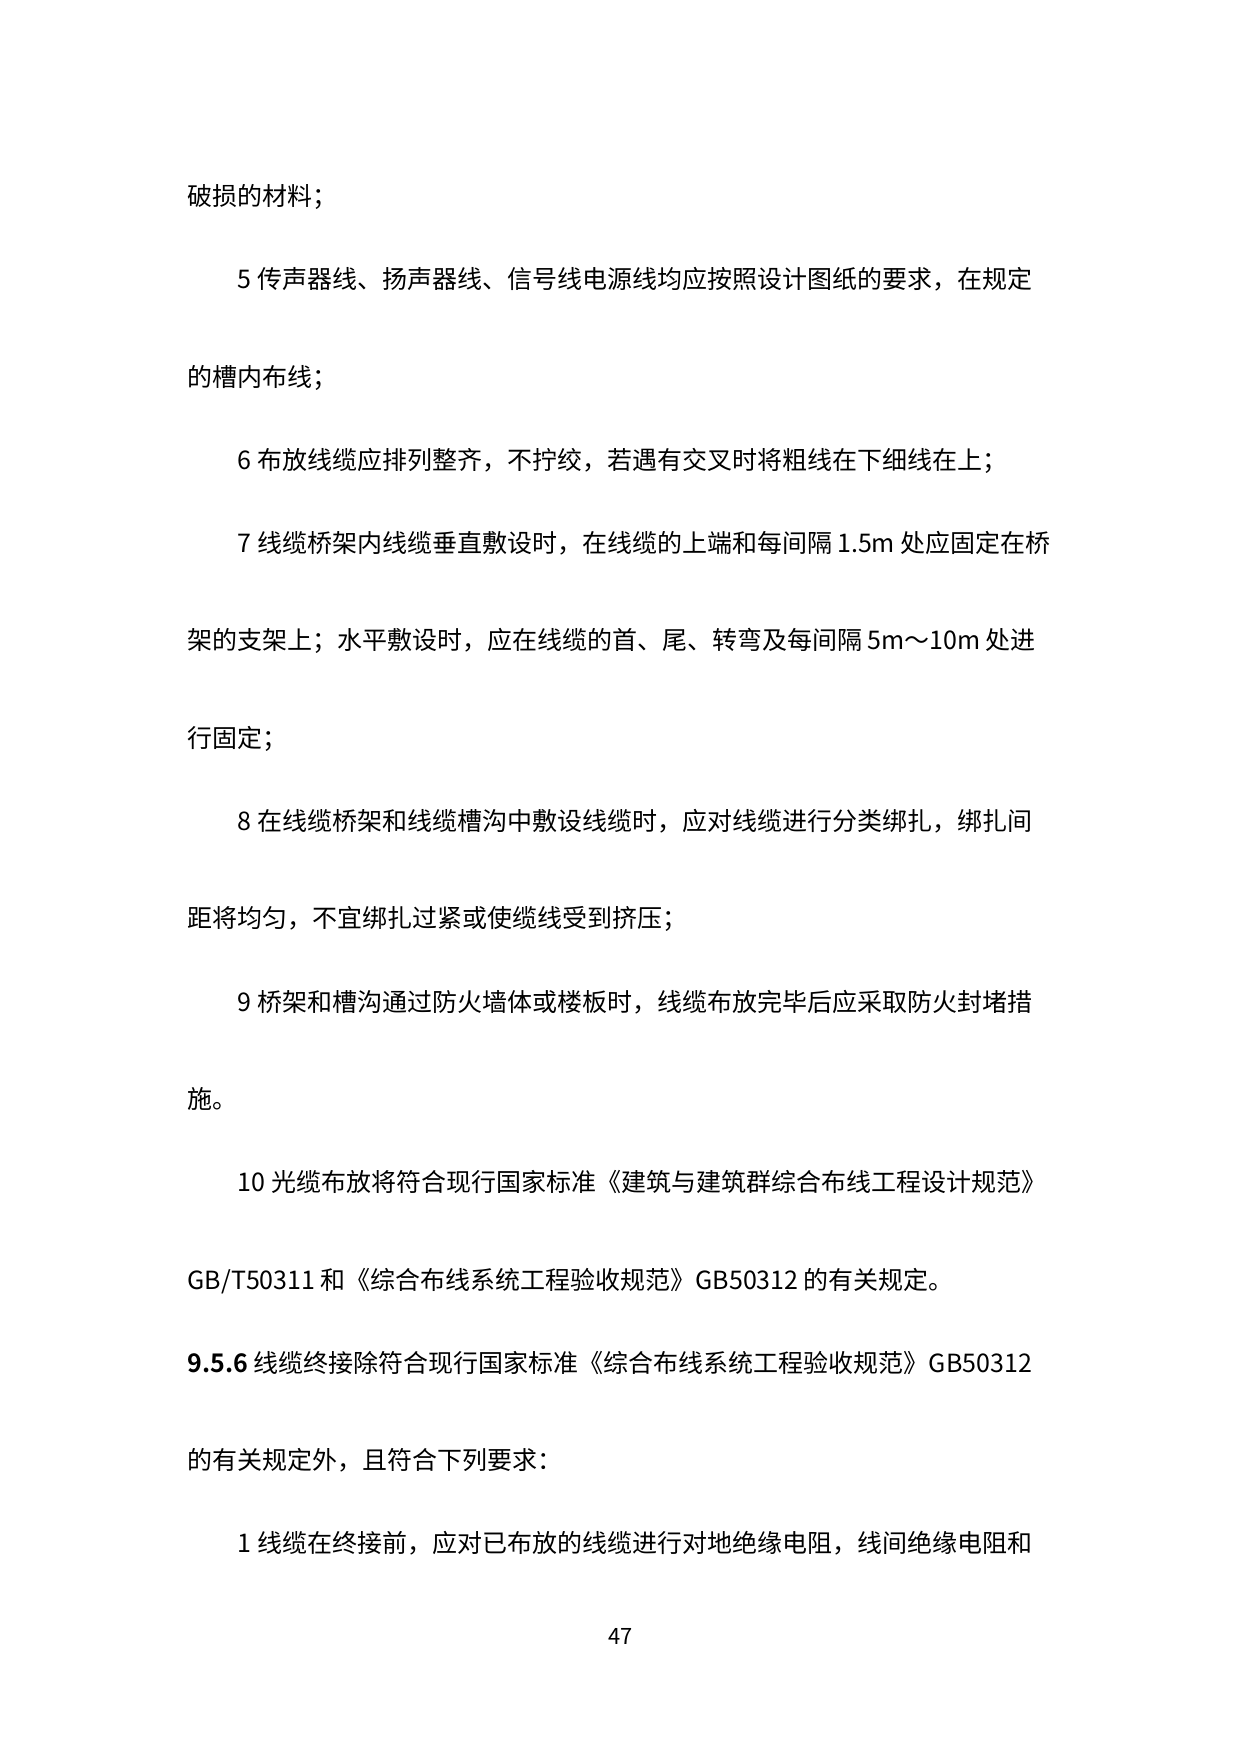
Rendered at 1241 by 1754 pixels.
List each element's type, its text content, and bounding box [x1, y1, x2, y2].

list 10 光缆布放将符合现行国家标准《建筑与建筑群综合布线工程设计规范》GB/T50311和《综合布线系统工程验收规范》GB50312的有关规定。 [187, 1148, 1053, 1311]
list 7 线缆桥架内线缆垂直敷设时，在线缆的上端和每间隔1.5m处应固定在桥架的支架上；水平敷设时，应在线缆的首、尾、转弯及每间隔5m～10m处进行固定； [187, 509, 1053, 769]
list 8 在线缆桥架和线缆槽沟中敷设线缆时，应对线缆进行分类绑扎，绑扎间距将均匀，不宜绑扎过紧或使缆线受到挤压； [187, 787, 1053, 949]
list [187, 162, 1053, 227]
list 9 桥架和槽沟通过防火墙体或楼板时，线缆布放完毕后应采取防火封堵措施。 [187, 968, 1053, 1130]
text 9.5.6 线缆终接除符合现行国家标准《综合布线系统工程验收规范》GB50312的有关规定外，且符合下列要求： [187, 1329, 1053, 1491]
list 6 布放线缆应排列整齐，不拧绞，若遇有交叉时将粗线在下细线在上； [187, 426, 1053, 491]
list 5 传声器线、扬声器线、信号线电源线均应按照设计图纸的要求，在规定的槽内布线； [187, 245, 1053, 408]
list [187, 1509, 1053, 1574]
